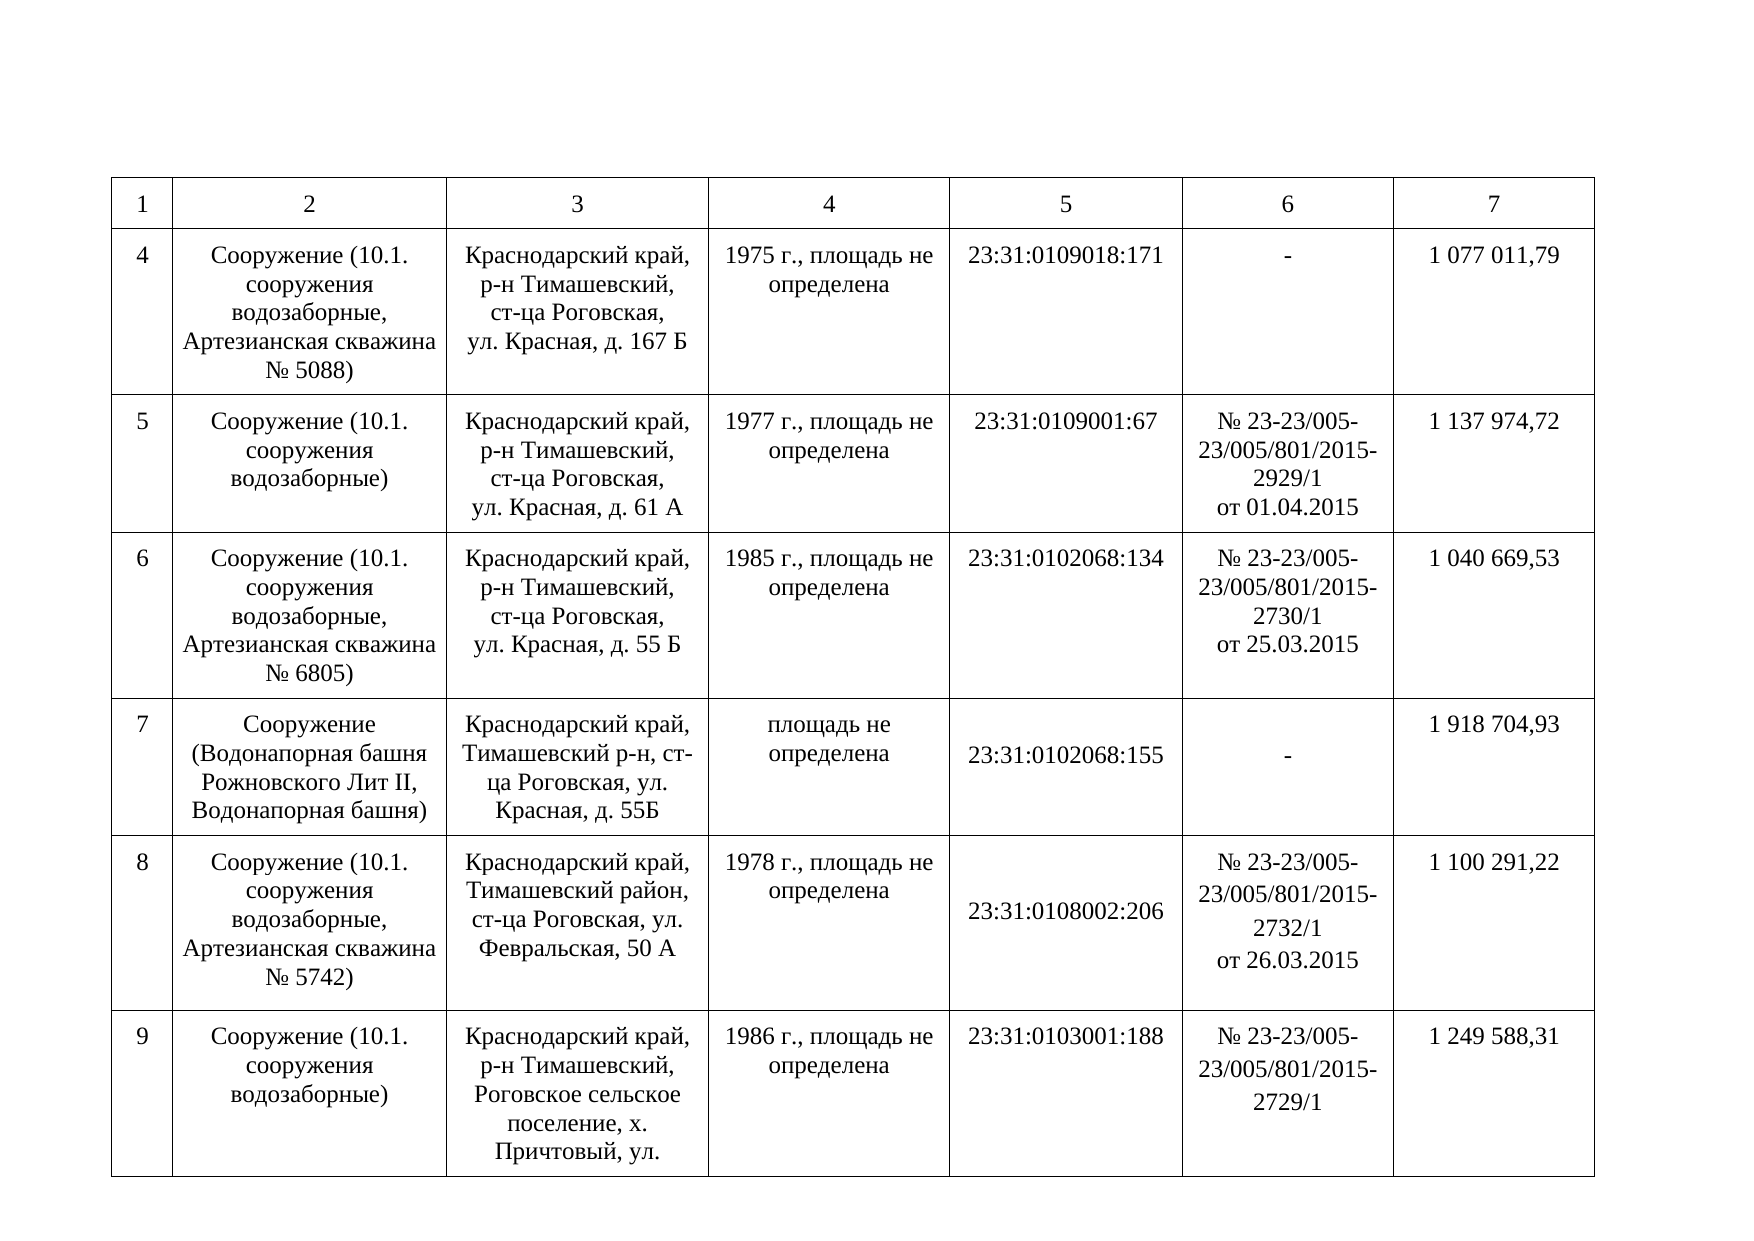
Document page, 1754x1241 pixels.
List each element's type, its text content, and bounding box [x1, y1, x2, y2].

table_cell 9 [112, 1011, 172, 1176]
table_cell 1 040 669,53 [1394, 533, 1594, 698]
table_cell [447, 1011, 708, 1176]
table_cell 1 100 291,22 [1394, 836, 1594, 1010]
table_cell 1985 г., площадь не определена [709, 533, 949, 698]
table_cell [1183, 1011, 1393, 1176]
table_cell № 23-23/005-23/005/801/2015-2730/1 от 25.03.2015 [1183, 533, 1393, 698]
table_cell 2 [173, 178, 446, 228]
table_cell Сооружение (10.1. сооружения водозаборные, Артезианская скважина № 5742) [173, 836, 446, 1010]
table_cell 1977 г., площадь не определена [709, 395, 949, 532]
table_cell 7 [112, 699, 172, 835]
table_cell 1975 г., площадь не определена [709, 229, 949, 394]
table_cell 5 [950, 178, 1182, 228]
table_cell 23:31:0103001:188 [950, 1011, 1182, 1176]
table_cell 23:31:0109001:67 [950, 395, 1182, 532]
table_cell 1978 г., площадь не определена [709, 836, 949, 1010]
table_cell 3 [447, 178, 708, 228]
table_cell 23:31:0102068:155 [950, 699, 1182, 835]
table_cell Сооружение (Водонапорная башня Рожновского Лит II, Водонапорная башня) [173, 699, 446, 835]
table_cell Краснодарский край, р-н Тимашевский, ст-ца Роговская, ул. Красная, д. 61 А [447, 395, 708, 532]
table_cell Сооружение (10.1. сооружения водозаборные, Артезианская скважина № 5088) [173, 229, 446, 394]
table_cell Краснодарский край, р-н Тимашевский, ст-ца Роговская, ул. Красная, д. 167 Б [447, 229, 708, 394]
table_cell 1 918 704,93 [1394, 699, 1594, 835]
table_cell 1 249 588,31 [1394, 1011, 1594, 1176]
table_cell 23:31:0102068:134 [950, 533, 1182, 698]
table_cell Краснодарский край, Тимашевский район, ст-ца Роговская, ул. Февральская, 50 А [447, 836, 708, 1010]
table_cell Краснодарский край, р-н Тимашевский, ст-ца Роговская, ул. Красная, д. 55 Б [447, 533, 708, 698]
table_cell - [1183, 229, 1393, 394]
table_cell 1 077 011,79 [1394, 229, 1594, 394]
table_cell Сооружение (10.1. сооружения водозаборные, Артезианская скважина № 6805) [173, 533, 446, 698]
table_cell 6 [112, 533, 172, 698]
table_cell № 23-23/005-23/005/801/2015-2929/1 от 01.04.2015 [1183, 395, 1393, 532]
table_cell № 23-23/005-23/005/801/2015-2732/1 от 26.03.2015 [1183, 836, 1393, 1010]
table_cell 4 [709, 178, 949, 228]
table_cell 5 [112, 395, 172, 532]
table_cell Сооружение (10.1. сооружения водозаборные) [173, 395, 446, 532]
table_cell Краснодарский край, Тимашевский р-н, ст-ца Роговская, ул. Красная, д. 55Б [447, 699, 708, 835]
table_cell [173, 1011, 446, 1176]
table_cell 4 [112, 229, 172, 394]
table_cell 6 [1183, 178, 1393, 228]
table_cell - [1183, 699, 1393, 835]
table_cell 8 [112, 836, 172, 1010]
table_cell площадь не определена [709, 699, 949, 835]
table_cell 7 [1394, 178, 1594, 228]
table_cell 1 137 974,72 [1394, 395, 1594, 532]
table_cell 23:31:0109018:171 [950, 229, 1182, 394]
table_cell 1 [112, 178, 172, 228]
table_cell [709, 1011, 949, 1176]
table_cell 23:31:0108002:206 [950, 836, 1182, 1010]
